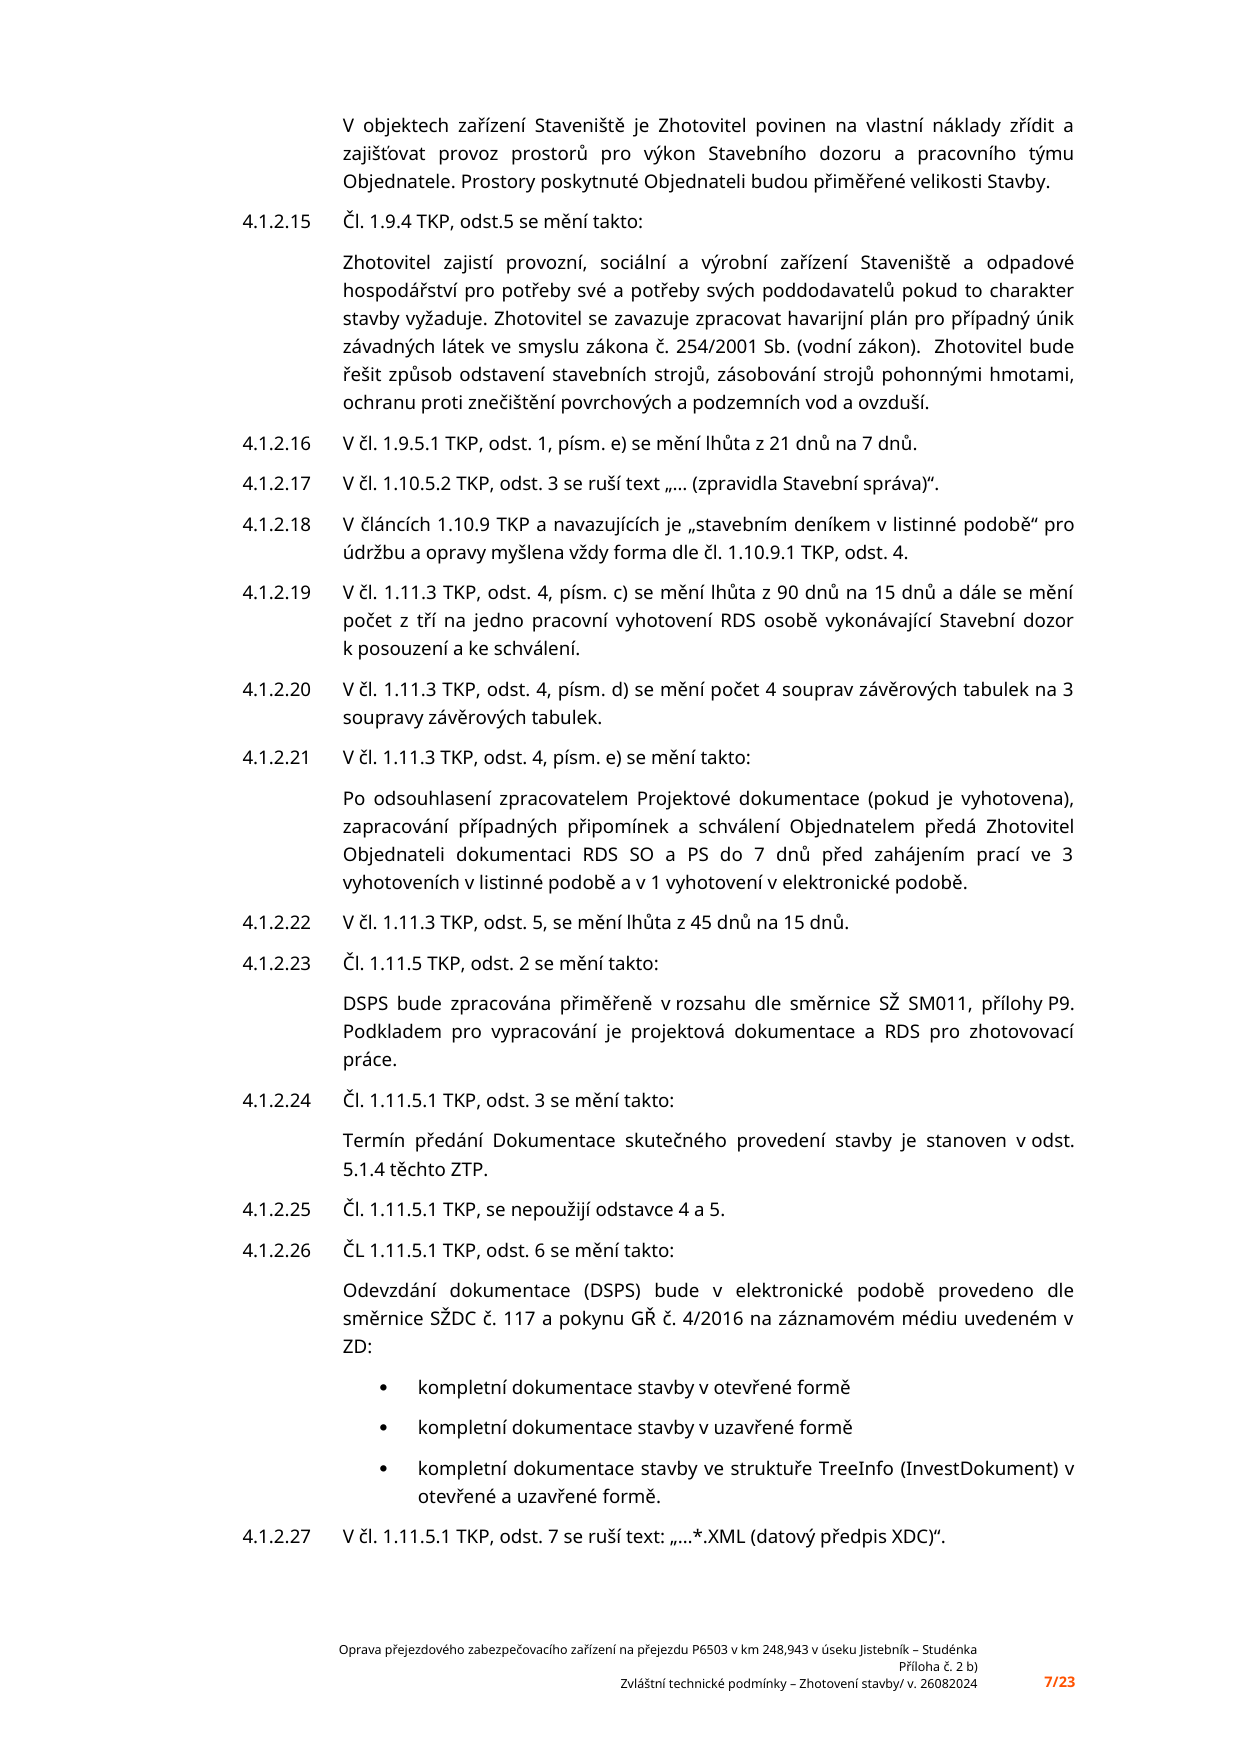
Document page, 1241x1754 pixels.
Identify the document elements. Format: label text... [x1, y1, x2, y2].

list V čl. 1.11.3 TKP, odst. 5, se mění lhůta z 45 dnů na 15 dnů. [242, 910, 1075, 935]
list V čl. 1.9.5.1 TKP, odst. 1, písm. e) se mění lhůta z 21 dnů na 7 dnů. [242, 430, 1075, 455]
text Po odsouhlasení zpracovatelem Projektové dokumentace (pokud je vyhotovena), zapracování případných připomínek a schválení Objednatelem předá Zhotovitel Objednateli dokumentaci RDS SO a PS do 7 dnů před zahájením prací ve 3 vyhotoveních v listinné podobě a v 1 vyhotovení v elektronické podobě. [343, 785, 1075, 895]
text Zhotovitel zajistí provozní, sociální a výrobní zařízení Staveniště a odpadové hospodářství pro potřeby své a potřeby svých poddodavatelů pokud to charakter stavby vyžaduje. Zhotovitel se zavazuje zpracovat havarijní plán pro případný únik závadných látek ve smyslu zákona č. 254/2001 Sb. (vodní zákon). Zhotovitel bude řešit způsob odstavení stavebních strojů, zásobování strojů pohonnými hmotami, ochranu proti znečištění povrchových a podzemních vod a ovzduší. [343, 249, 1075, 415]
list kompletní dokumentace stavby ve struktuře TreeInfo (InvestDokument) v otevřené a uzavřené formě. [380, 1455, 1075, 1508]
list V čl. 1.11.3 TKP, odst. 4, písm. c) se mění lhůta z 90 dnů na 15 dnů a dále se mění počet z tří na jedno pracovní vyhotovení RDS osobě vykonávající Stavební dozor k posouzení a ke schválení. [242, 579, 1075, 661]
list Termín předání Dokumentace skutečného provedení stavby je stanoven v odst. 5.1.4 těchto ZTP. [343, 1128, 1075, 1181]
text Čl. 1.11.5.1 TKP, se nepoužijí odstavce 4 a 5. [242, 1196, 1075, 1222]
list V čl. 1.10.5.2 TKP, odst. 3 se ruší text „… (zpravidla Stavební správa)“. [242, 470, 1075, 496]
list Odevzdání dokumentace (DSPS) bude v elektronické podobě provedeno dle směrnice SŽDC č. 117 a pokynu GŘ č. 4/2016 na záznamovém médiu uvedeném v ZD: [343, 1277, 1075, 1359]
list Čl. 1.11.5 TKP, odst. 2 se mění takto: [242, 950, 1075, 976]
text V čl. 1.11.5.1 TKP, odst. 7 se ruší text: „…*.XML (datový předpis XDC)“. [242, 1523, 1075, 1549]
text Čl. 1.11.5.1 TKP, odst. 3 se mění takto: [242, 1087, 1075, 1113]
text V objektech zařízení Staveniště je Zhotovitel povinen na vlastní náklady zřídit a zajišťovat provoz prostorů pro výkon Stavebního dozoru a pracovního týmu Objednatele. Prostory poskytnuté Objednateli budou přiměřené velikosti Stavby. [343, 112, 1075, 194]
list V čl. 1.11.3 TKP, odst. 4, písm. e) se mění takto: [242, 744, 1075, 770]
list V článcích 1.10.9 TKP a navazujících je „stavebním deníkem v listinné podobě“ pro údržbu a opravy myšlena vždy forma dle čl. 1.10.9.1 TKP, odst. 4. [242, 511, 1075, 564]
list kompletní dokumentace stavby v otevřené formě [380, 1374, 1075, 1399]
list kompletní dokumentace stavby v uzavřené formě [380, 1414, 1075, 1440]
list DSPS bude zpracována přiměřeně v rozsahu dle směrnice SŽ SM011, přílohy P9. Podkladem pro vypracování je projektová dokumentace a RDS pro zhotovovací práce. [343, 991, 1075, 1072]
list V čl. 1.11.3 TKP, odst. 4, písm. d) se mění počet 4 souprav závěrových tabulek na 3 soupravy závěrových tabulek. [242, 676, 1075, 729]
text ČL 1.11.5.1 TKP, odst. 6 se mění takto: [242, 1237, 1075, 1262]
list Čl. 1.9.4 TKP, odst.5 se mění takto: [242, 209, 1075, 234]
